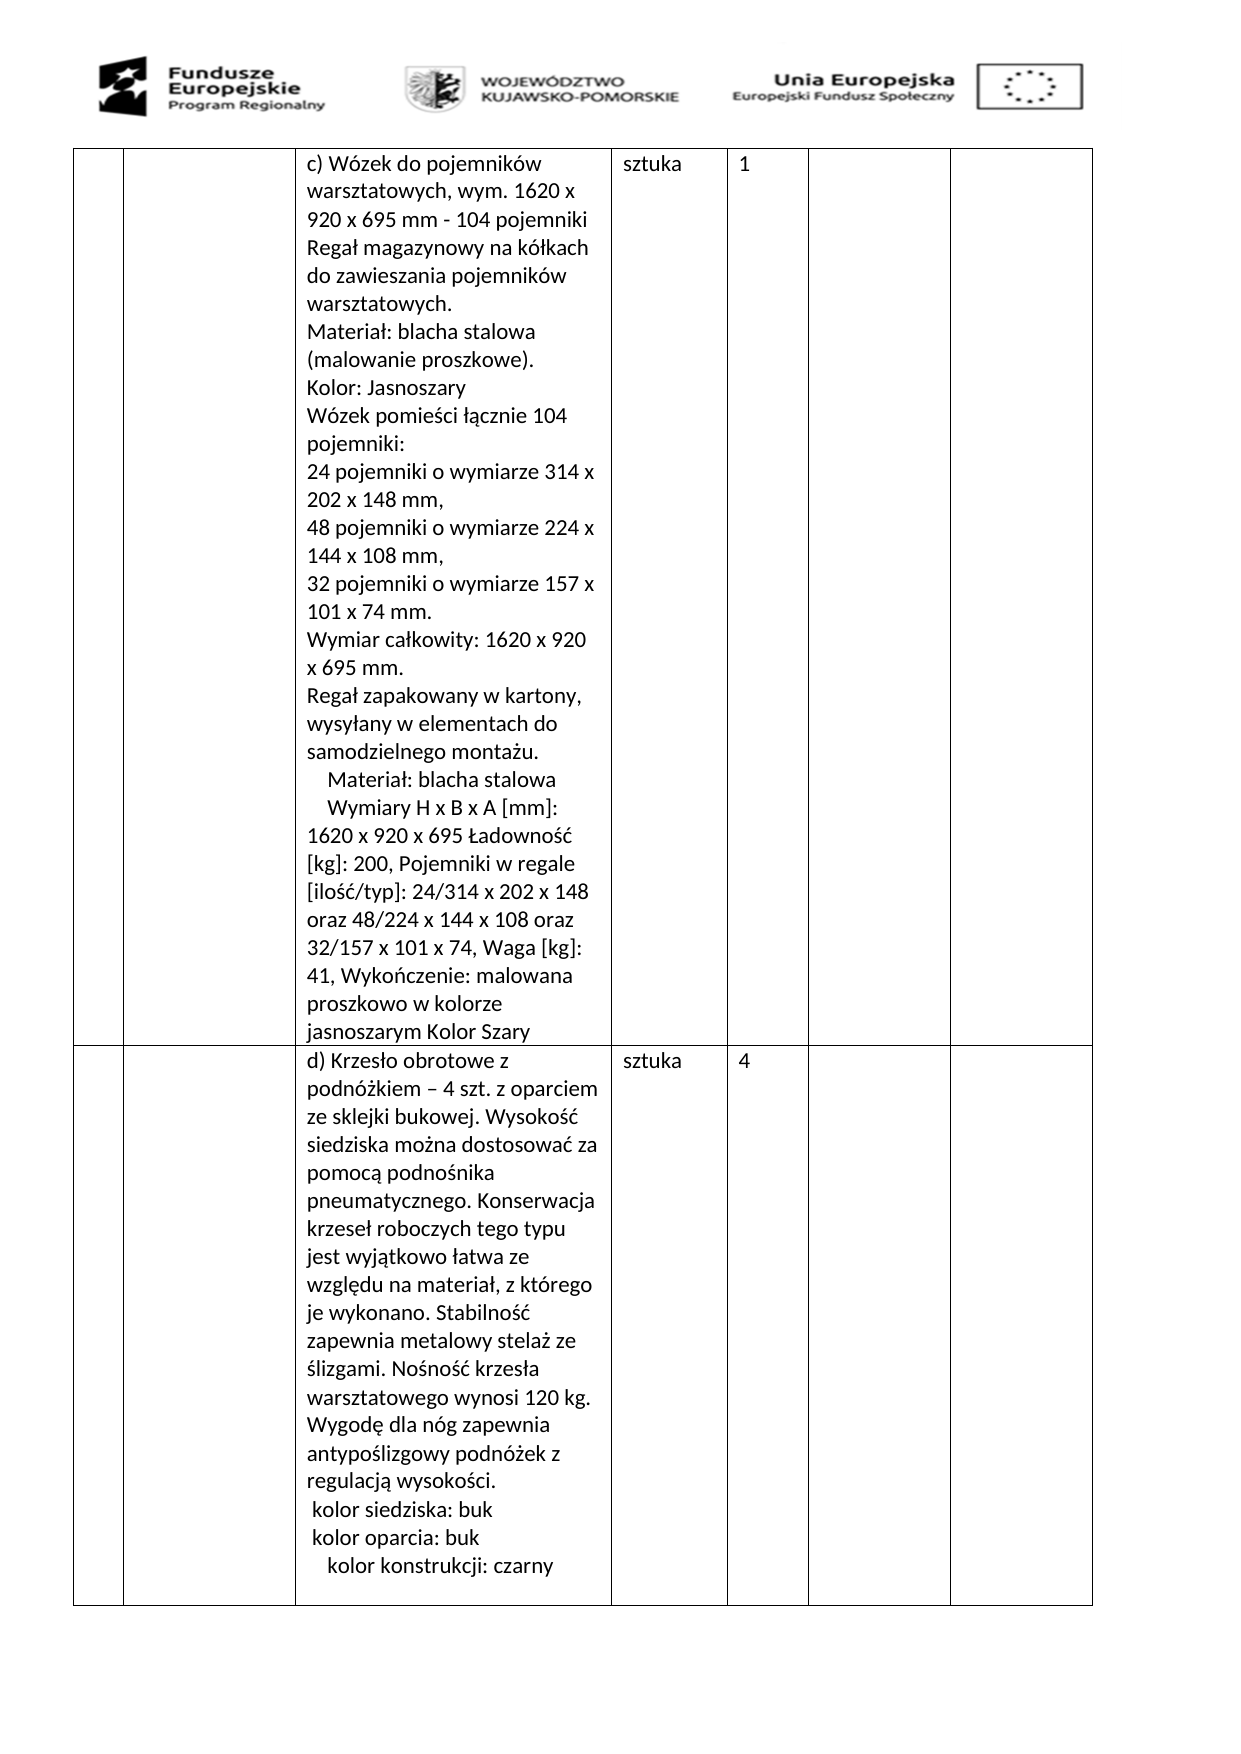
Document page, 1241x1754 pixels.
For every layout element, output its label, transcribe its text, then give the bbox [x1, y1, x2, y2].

table_cell [809, 1046, 950, 1605]
table_cell [74, 1046, 123, 1605]
table_cell sztuka [612, 1046, 727, 1605]
table_cell [124, 1046, 295, 1605]
table_cell [809, 149, 950, 1045]
table_cell 1 [728, 149, 808, 1045]
table_cell sztuka [612, 149, 727, 1045]
table_cell [124, 149, 295, 1045]
table_cell c) Wózek do pojemników warsztatowych, wym. 1620 x 920 x 695 mm - 104 pojemniki Regał magazynowy na kółkach do zawieszania pojemników warsztatowych. Materiał: blacha stalowa (malowanie proszkowe). Kolor: Jasnoszary Wózek pomieści łącznie 104 pojemniki: 24 pojemniki o wymiarze 314 x 202 x 148 mm, 48 pojemniki o wymiarze 224 x 144 x 108 mm, 32 pojemniki o wymiarze 157 x 101 x 74 mm. Wymiar całkowity: 1620 x 920 x 695 mm. Regał zapakowany w kartony, wysyłany w elementach do samodzielnego montażu. Materiał: blacha stalowa Wymiary H x B x A [mm]: 1620 x 920 x 695 Ładowność [kg]: 200, Pojemniki w regale [ilość/typ]: 24/314 x 202 x 148 oraz 48/224 x 144 x 108 oraz 32/157 x 101 x 74, Waga [kg]: 41, Wykończenie: malowana proszkowo w kolorze jasnoszarym Kolor Szary [296, 149, 611, 1045]
table_cell 4 [728, 1046, 808, 1605]
table_cell [951, 1046, 1092, 1605]
table_cell [74, 149, 123, 1045]
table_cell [296, 1046, 611, 1605]
table_cell [951, 149, 1092, 1045]
picture [68, 42, 1121, 130]
